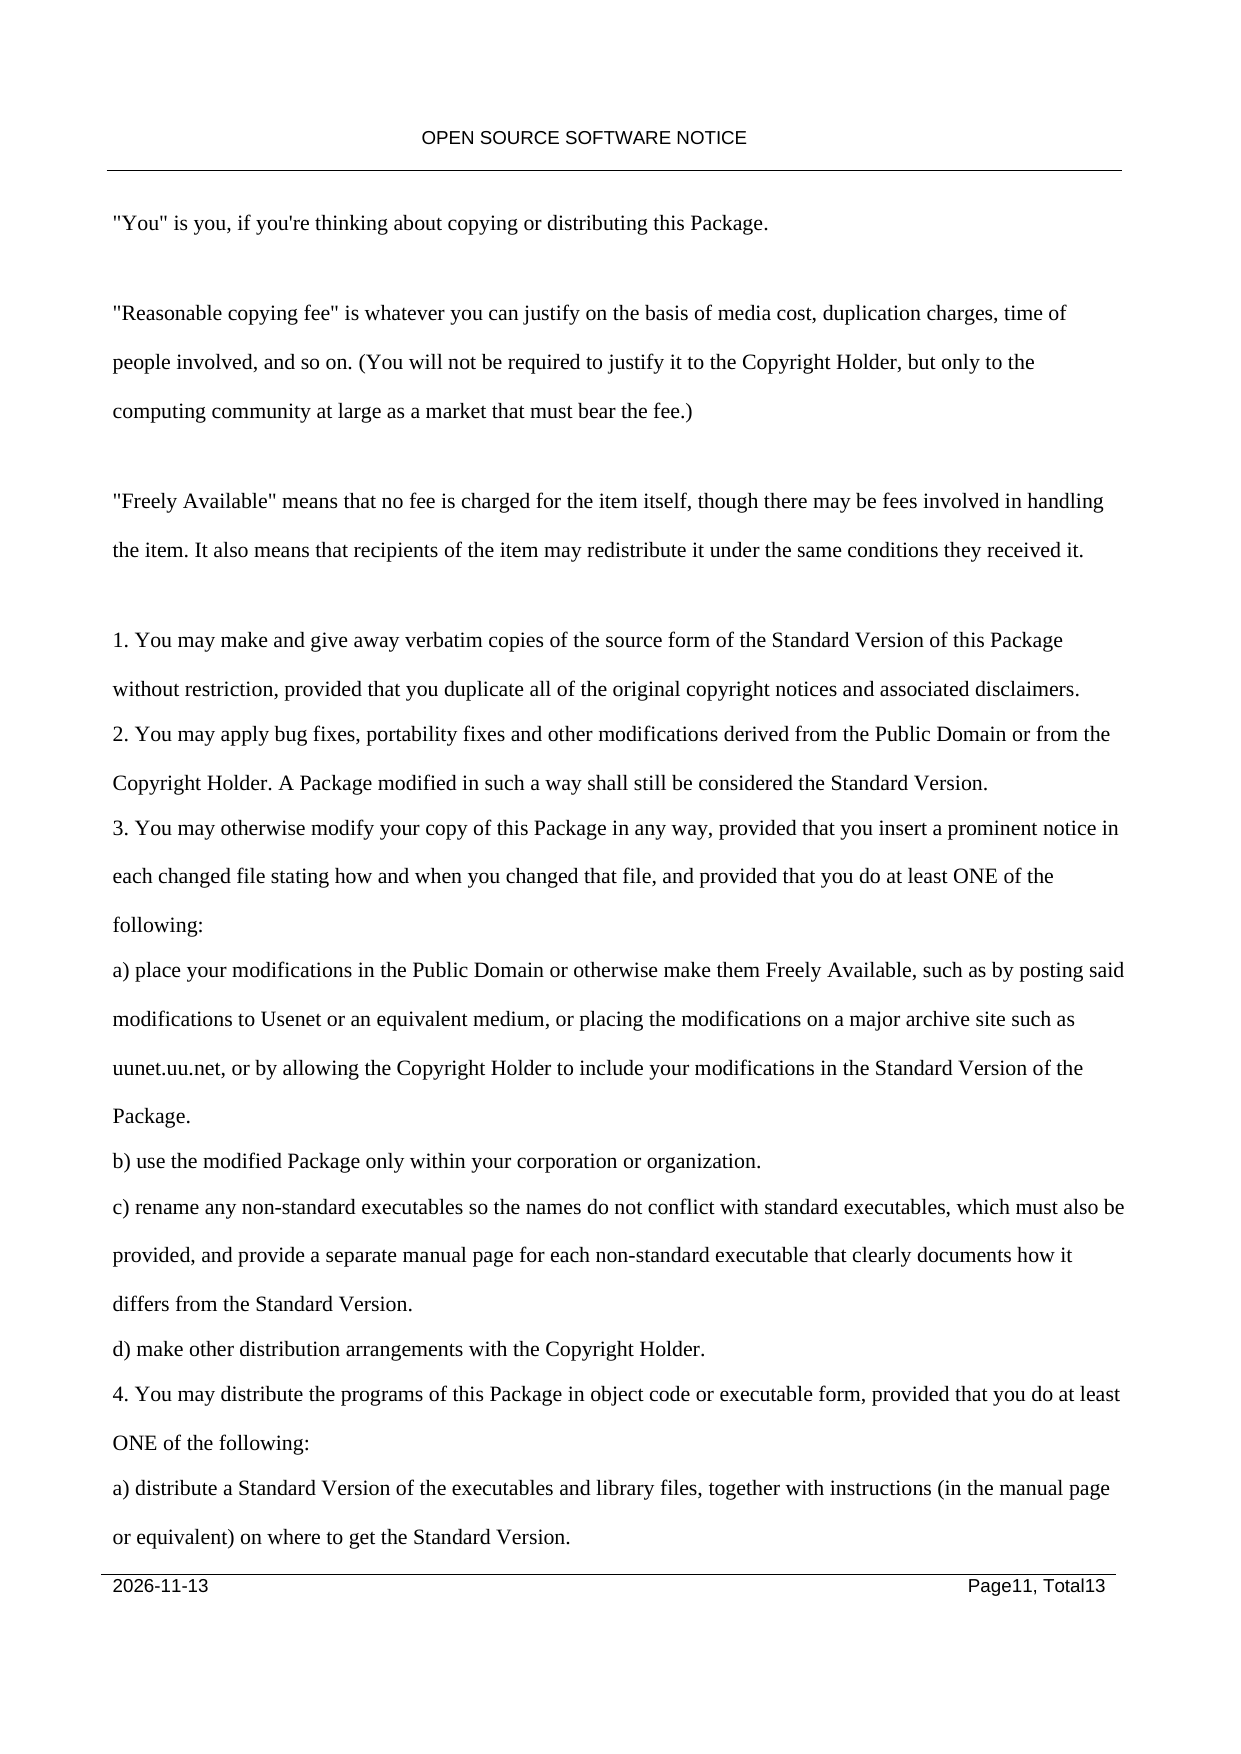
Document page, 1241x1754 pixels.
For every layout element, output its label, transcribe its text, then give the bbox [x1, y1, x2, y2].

text b) use the modified Package only within your corporation or organization. [112, 1145, 1128, 1177]
text d) make other distribution arrangements with the Copyright Holder. [112, 1333, 1128, 1365]
text "Reasonable copying fee" is whatever you can justify on the basis of media cost, duplication charges, time of people involved, and so on. (You will not be required to justify it to the Copyright Holder, but only to the computing community at large as a market that must bear the fee.) [112, 297, 1128, 427]
text 2. You may apply bug fixes, portability fixes and other modifications derived from the Public Domain or from the Copyright Holder. A Package modified in such a way shall still be considered the Standard Version. [112, 717, 1128, 798]
text 4. You may distribute the programs of this Package in object code or executable form, provided that you do at least ONE of the following: [112, 1378, 1128, 1459]
text "You" is you, if you're thinking about copying or distributing this Package. [112, 206, 1128, 239]
text a) place your modifications in the Public Domain or otherwise make them Freely Available, such as by posting said modifications to Usenet or an equivalent medium, or placing the modifications on a major archive site such as uunet.uu.net, or by allowing the Copyright Holder to include your modifications in the Standard Version of the Package. [112, 953, 1128, 1132]
text "Freely Available" means that no fee is charged for the item itself, though there may be fees involved in handling the item. It also means that recipients of the item may redistribute it under the same conditions they received it. [112, 484, 1128, 566]
text 1. You may make and give away verbatim copies of the source form of the Standard Version of this Package without restriction, provided that you duplicate all of the original copyright notices and associated disclaimers. [112, 623, 1128, 704]
text c) rename any non-standard executables so the names do not conflict with standard executables, which must also be provided, and provide a separate manual page for each non-standard executable that clearly documents how it differs from the Standard Version. [112, 1190, 1128, 1320]
text a) distribute a Standard Version of the executables and library files, together with instructions (in the manual page or equivalent) on where to get the Standard Version. [112, 1472, 1128, 1553]
text 3. You may otherwise modify your copy of this Package in any way, provided that you insert a prominent notice in each changed file stating how and when you changed that file, and provided that you do at least ONE of the following: [112, 811, 1128, 941]
